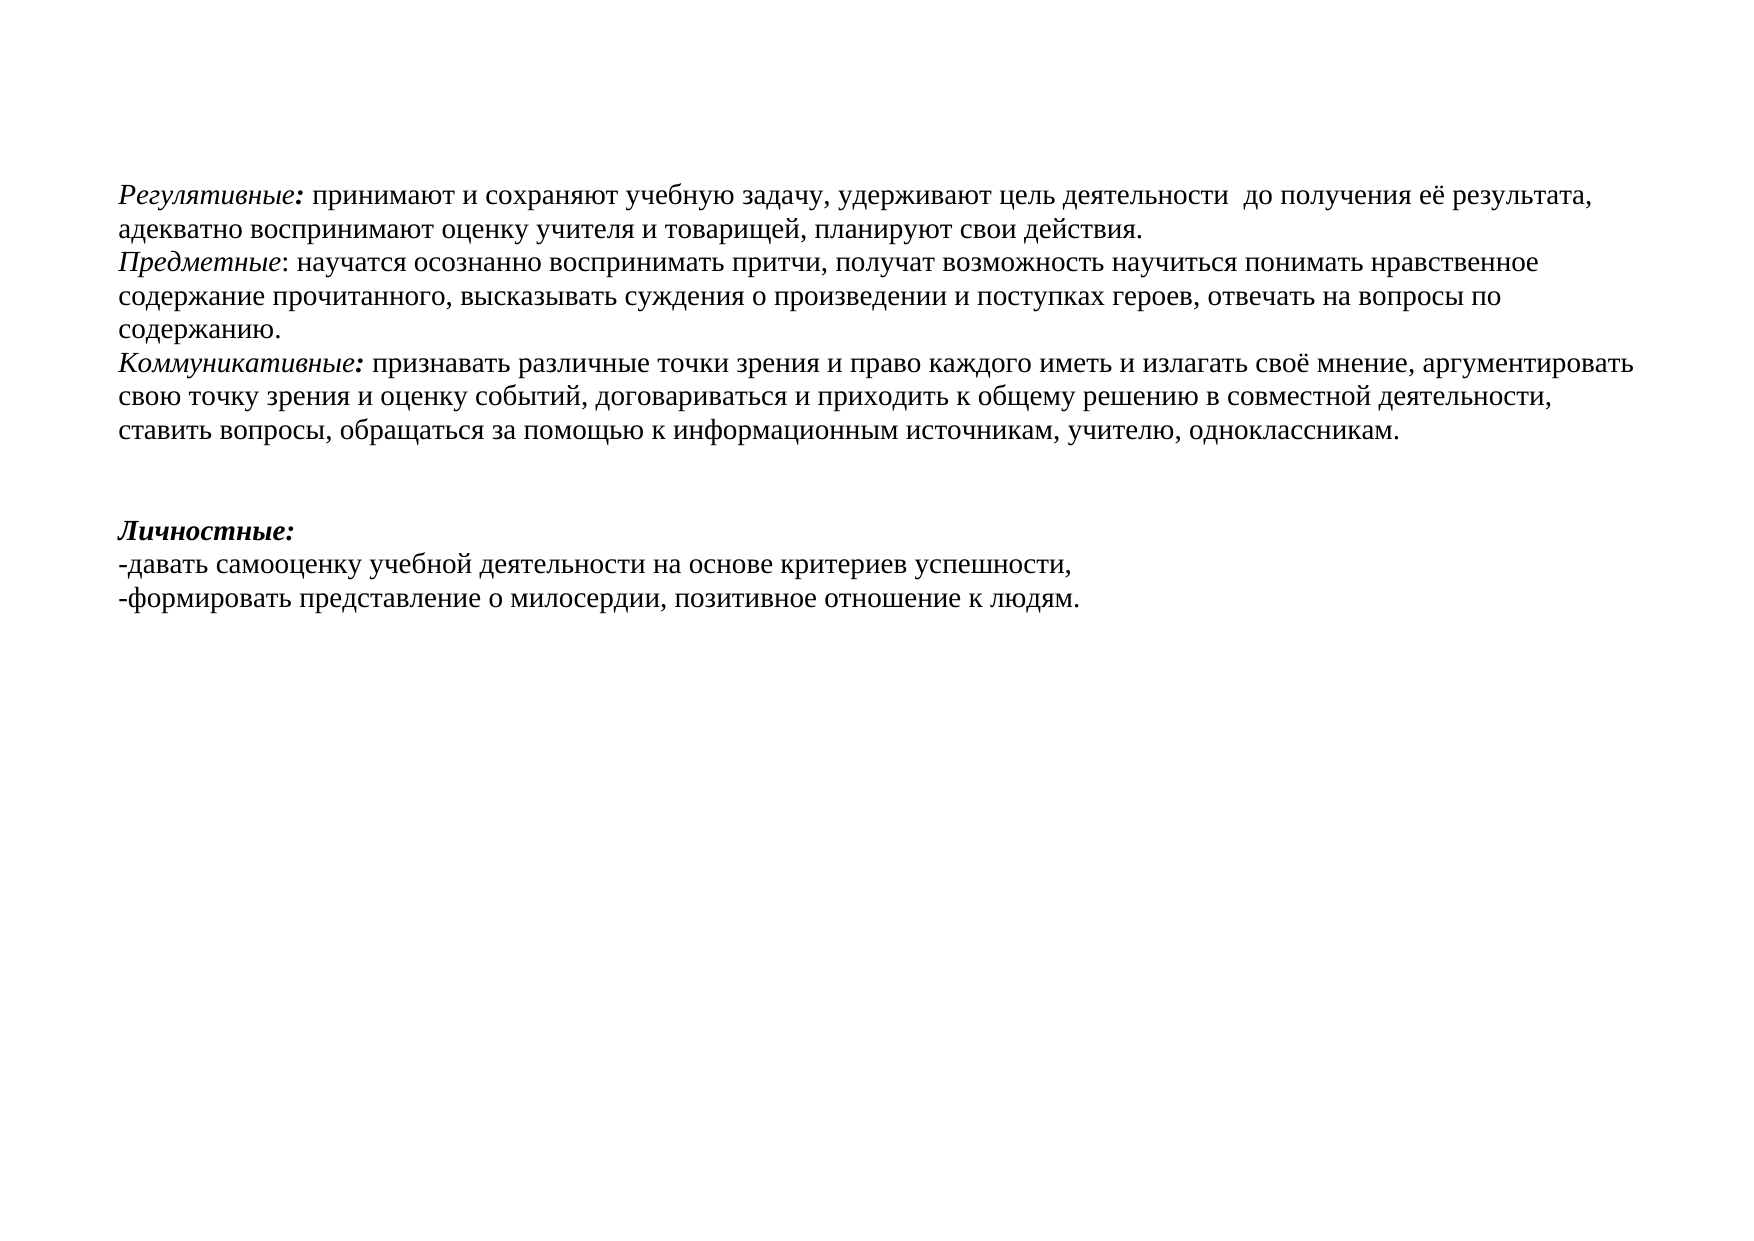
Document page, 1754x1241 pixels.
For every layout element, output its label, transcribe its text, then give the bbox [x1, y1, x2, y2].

text -формировать представление о милосердии, позитивное отношение к людям. [118, 580, 1636, 613]
text -давать самооценку учебной деятельности на основе критериев успешности, [118, 546, 1636, 580]
text Личностные: [118, 513, 1636, 546]
text Коммуникативные: признавать различные точки зрения и право каждого иметь и излагать своё мнение, аргументировать свою точку зрения и оценку событий, договариваться и приходить к общему решению в совместной деятельности, ставить вопросы, обращаться за помощью к информационным источникам, учителю, одноклассникам. [118, 345, 1636, 446]
text Регулятивные: принимают и сохраняют учебную задачу, удерживают цель деятельности до получения её результата, адекватно воспринимают оценку учителя и товарищей, планируют свои действия. [118, 177, 1636, 244]
text Предметные: научатся осознанно воспринимать притчи, получат возможность научиться понимать нравственное содержание прочитанного, высказывать суждения о произведении и поступках героев, отвечать на вопросы по содержанию. [118, 244, 1636, 345]
